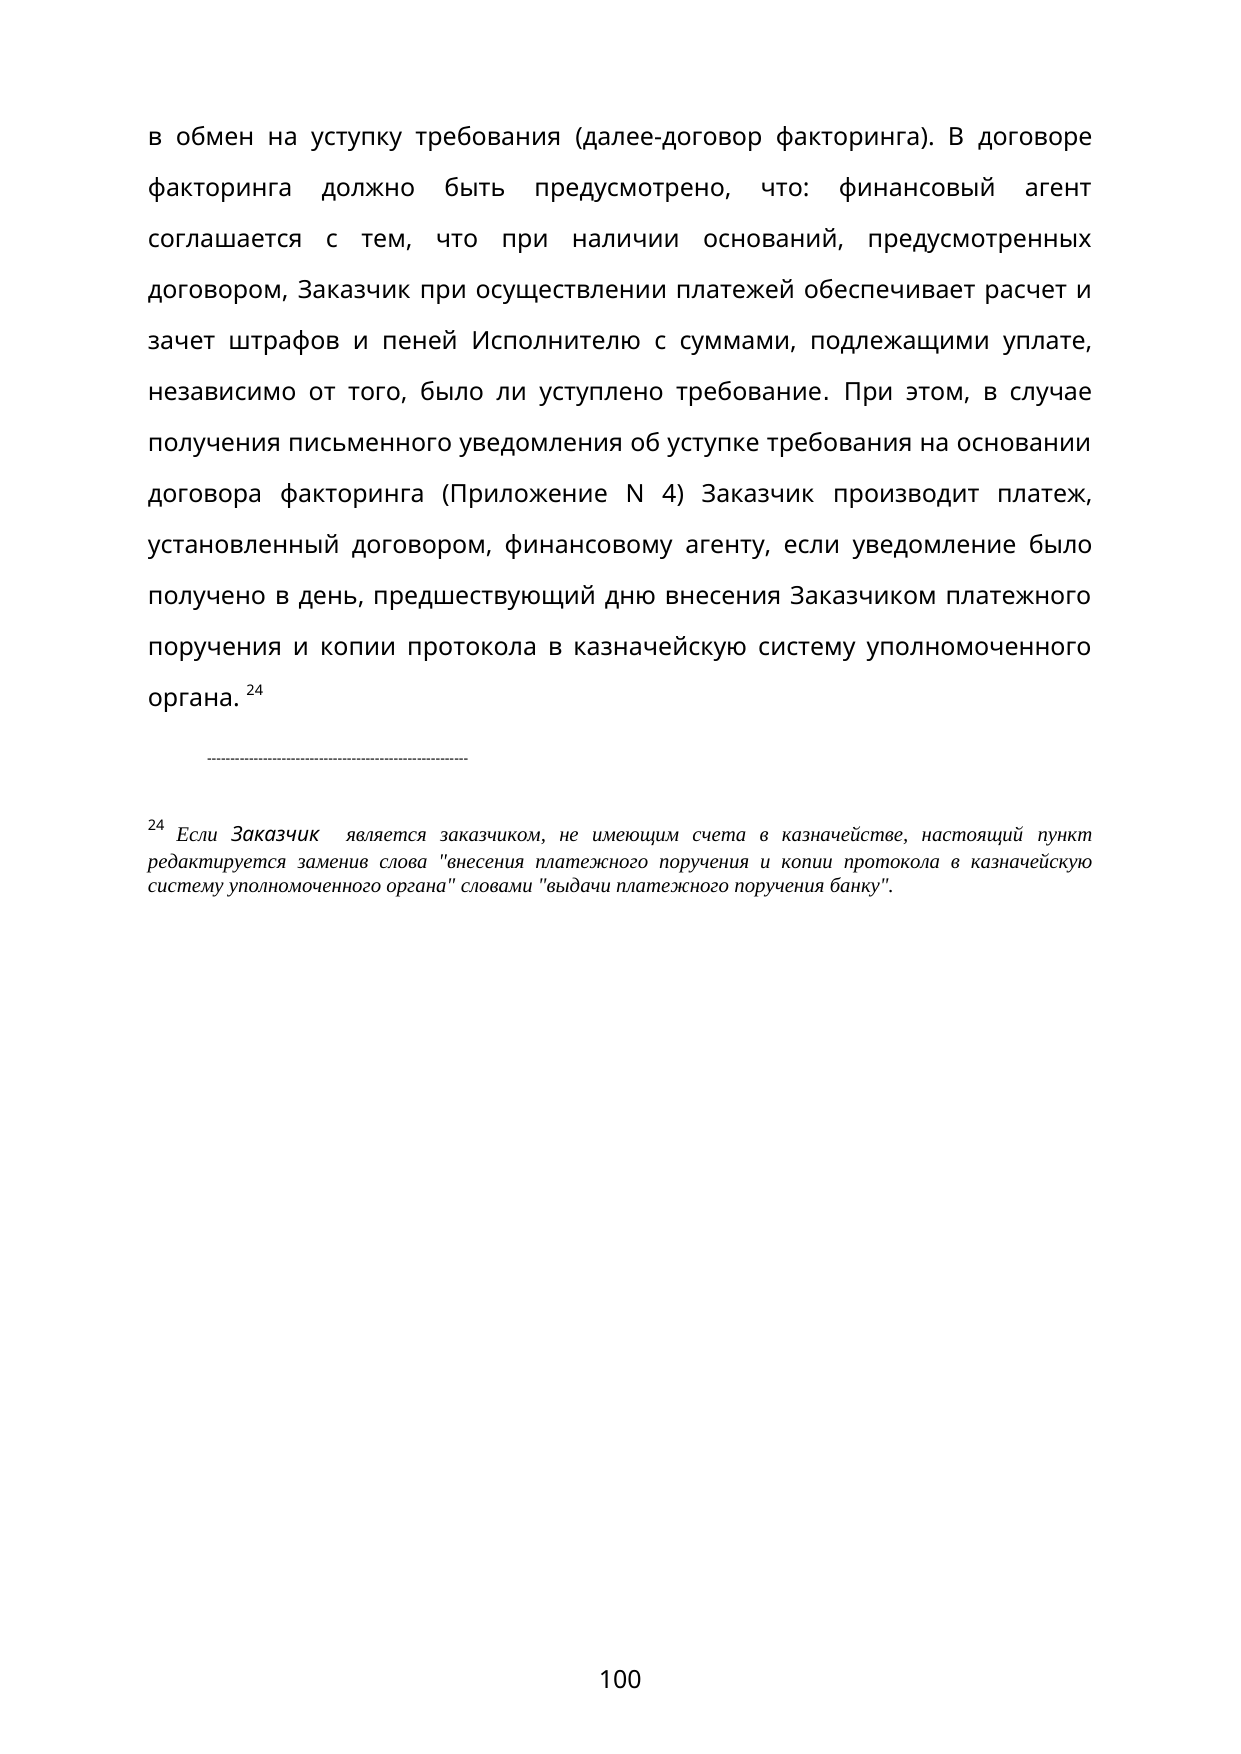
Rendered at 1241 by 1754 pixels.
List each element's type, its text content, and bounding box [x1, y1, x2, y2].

text 24 Если Заказчик является заказчиком, не имеющим счета в казначействе, настоящий пункт редактируется заменив слова "внесения платежного поручения и копии протокола в казначейскую систему уполномоченного органа" словами "выдачи платежного поручения банку". [148, 815, 1092, 897]
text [148, 118, 1092, 714]
text -------------------------------------------------------- [148, 747, 1092, 781]
